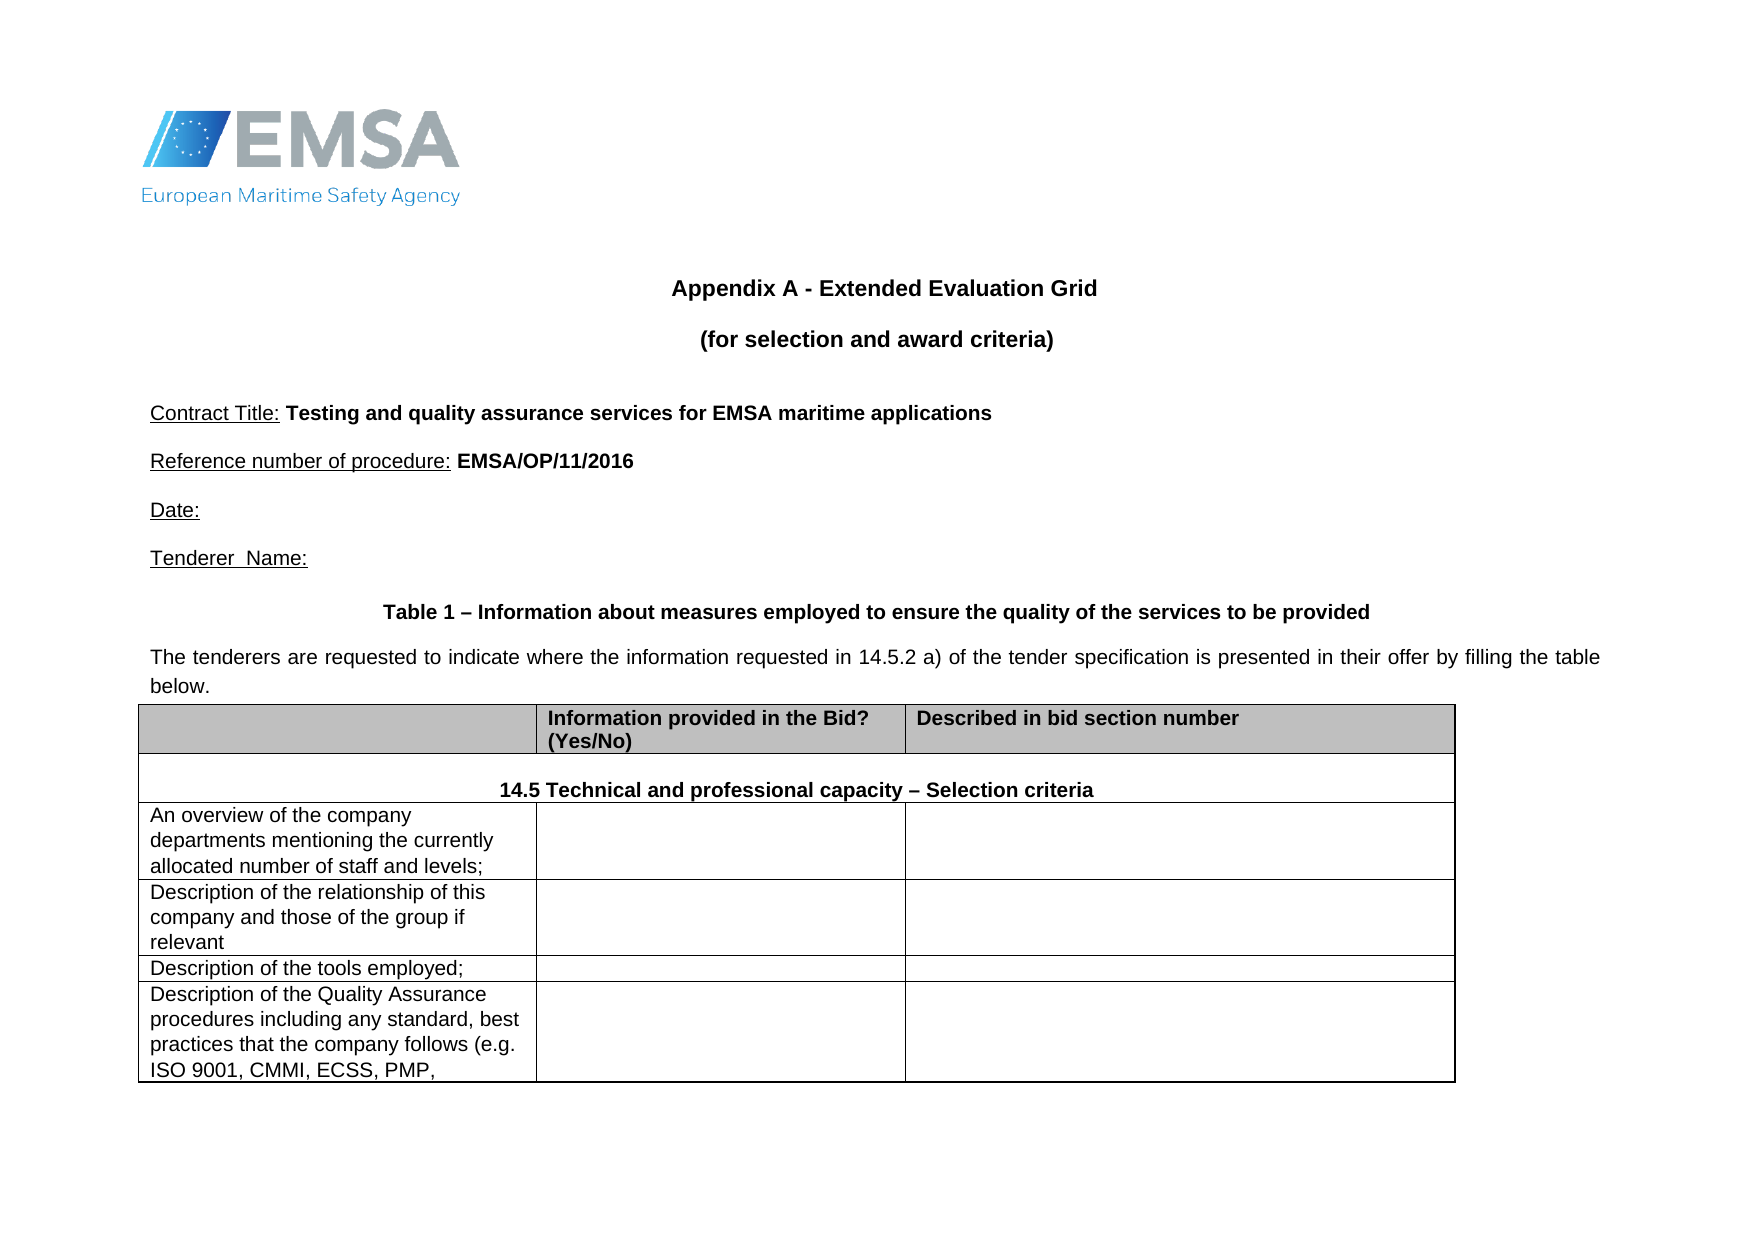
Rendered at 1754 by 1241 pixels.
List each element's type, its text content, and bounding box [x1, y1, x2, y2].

text (for selection and award criteria) [150, 326, 1604, 352]
table_cell [906, 956, 1454, 981]
table_header Information provided in the Bid? (Yes/No) [537, 705, 905, 753]
table_cell 14.5 Technical and professional capacity – Selection criteria [139, 754, 1454, 802]
table_cell An overview of the company departments mentioning the currently allocated number of staff and levels; [139, 803, 536, 878]
table_header [139, 705, 536, 753]
table_cell Description of the relationship of this company and those of the group if relevant [139, 880, 536, 955]
table_header Described in bid section number [906, 705, 1454, 753]
table_cell [537, 956, 905, 981]
table_cell [537, 982, 905, 1081]
table_cell [906, 982, 1454, 1081]
text Date: [150, 498, 1604, 522]
table_cell [906, 803, 1454, 878]
text Appendix A - Extended Evaluation Grid [165, 150, 1604, 301]
text Reference number of procedure: EMSA/OP/11/2016 [150, 449, 1604, 473]
table_cell Description of the tools employed; [139, 956, 536, 981]
list The are requested to indicate where the information requested in 14.5.2 a) of the tender specification is presented in their offer by filling the table below. [150, 644, 1604, 698]
table_cell [537, 803, 905, 878]
table_cell [906, 880, 1454, 955]
picture [142, 109, 460, 206]
text 1 [150, 600, 1604, 624]
table_cell [537, 880, 905, 955]
text Name: [150, 546, 1604, 569]
text Contract Title: Testing and quality assurance services for EMSA maritime applications [150, 401, 1604, 425]
